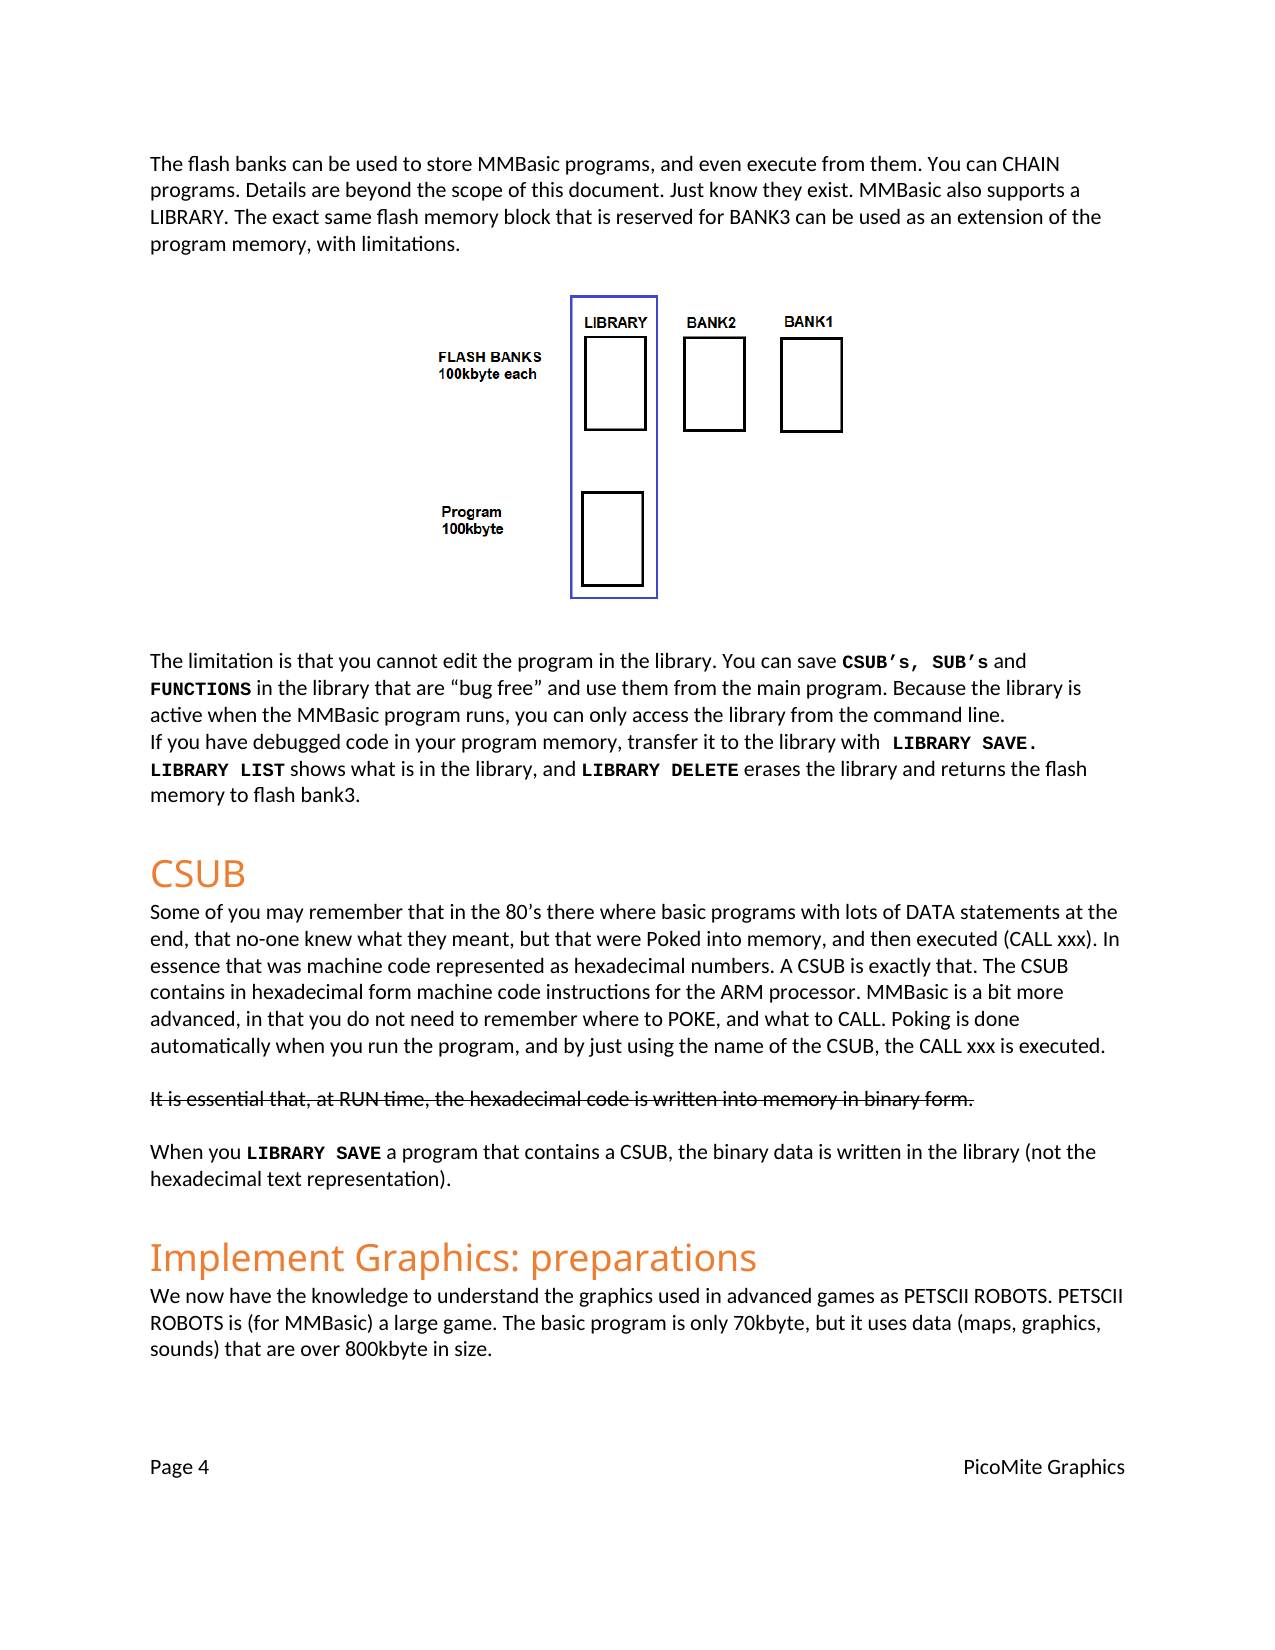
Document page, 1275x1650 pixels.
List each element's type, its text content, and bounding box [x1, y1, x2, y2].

picture [412, 283, 863, 621]
text Some of you may remember that in the 80’s there where basic programs with lots of DATA statements at the end, that no-one knew what they meant, but that were Poked into memory, and then executed (CALL xxx). In essence that was machine code represented as hexadecimal numbers. A CSUB is exactly that. The CSUB contains in hexadecimal form machine code instructions for the ARM processor. MMBasic is a bit more advanced, in that you do not need to remember where to POKE, and what to CALL. Poking is done automatically when you run the program, and by just using the name of the CSUB, the CALL xxx is executed. [150, 898, 1125, 1058]
text The flash banks can be used to store MMBasic programs, and even execute from them. You can CHAIN programs. Details are beyond the scope of this document. Just know they exist. MMBasic also supports a LIBRARY. The exact same flash memory block that is reserved for BANK3 can be used as an extension of the program memory, with limitations. [150, 150, 1125, 257]
text If you have debugged code in your program memory, transfer it to the library with LIBRARY SAVE. LIBRARY LIST shows what is in the library, and LIBRARY DELETE erases the library and returns the flash memory to flash bank3. [150, 728, 1125, 808]
text The limitation is that you cannot edit the program in the library. You can save CSUB’s, SUB’s and FUNCTIONS in the library that are “bug free” and use them from the main program. Because the library is active when the MMBasic program runs, you can only access the library from the command line. [150, 647, 1125, 728]
text It is essential that, at RUN time, the hexadecimal code is written into memory in binary form. [150, 1085, 1125, 1112]
subtitle Implement Graphics: preparations [150, 1231, 1125, 1282]
text When you LIBRARY SAVE a program that contains a CSUB, the binary data is written in the library (not the hexadecimal text representation). [150, 1138, 1125, 1192]
text We now have the knowledge to understand the graphics used in advanced games as PETSCII ROBOTS. PETSCII ROBOTS is (for MMBasic) a large game. The basic program is only 70kbyte, but it uses data (maps, graphics, sounds) that are over 800kbyte in size. [150, 1282, 1125, 1362]
subtitle CSUB [150, 847, 1125, 898]
